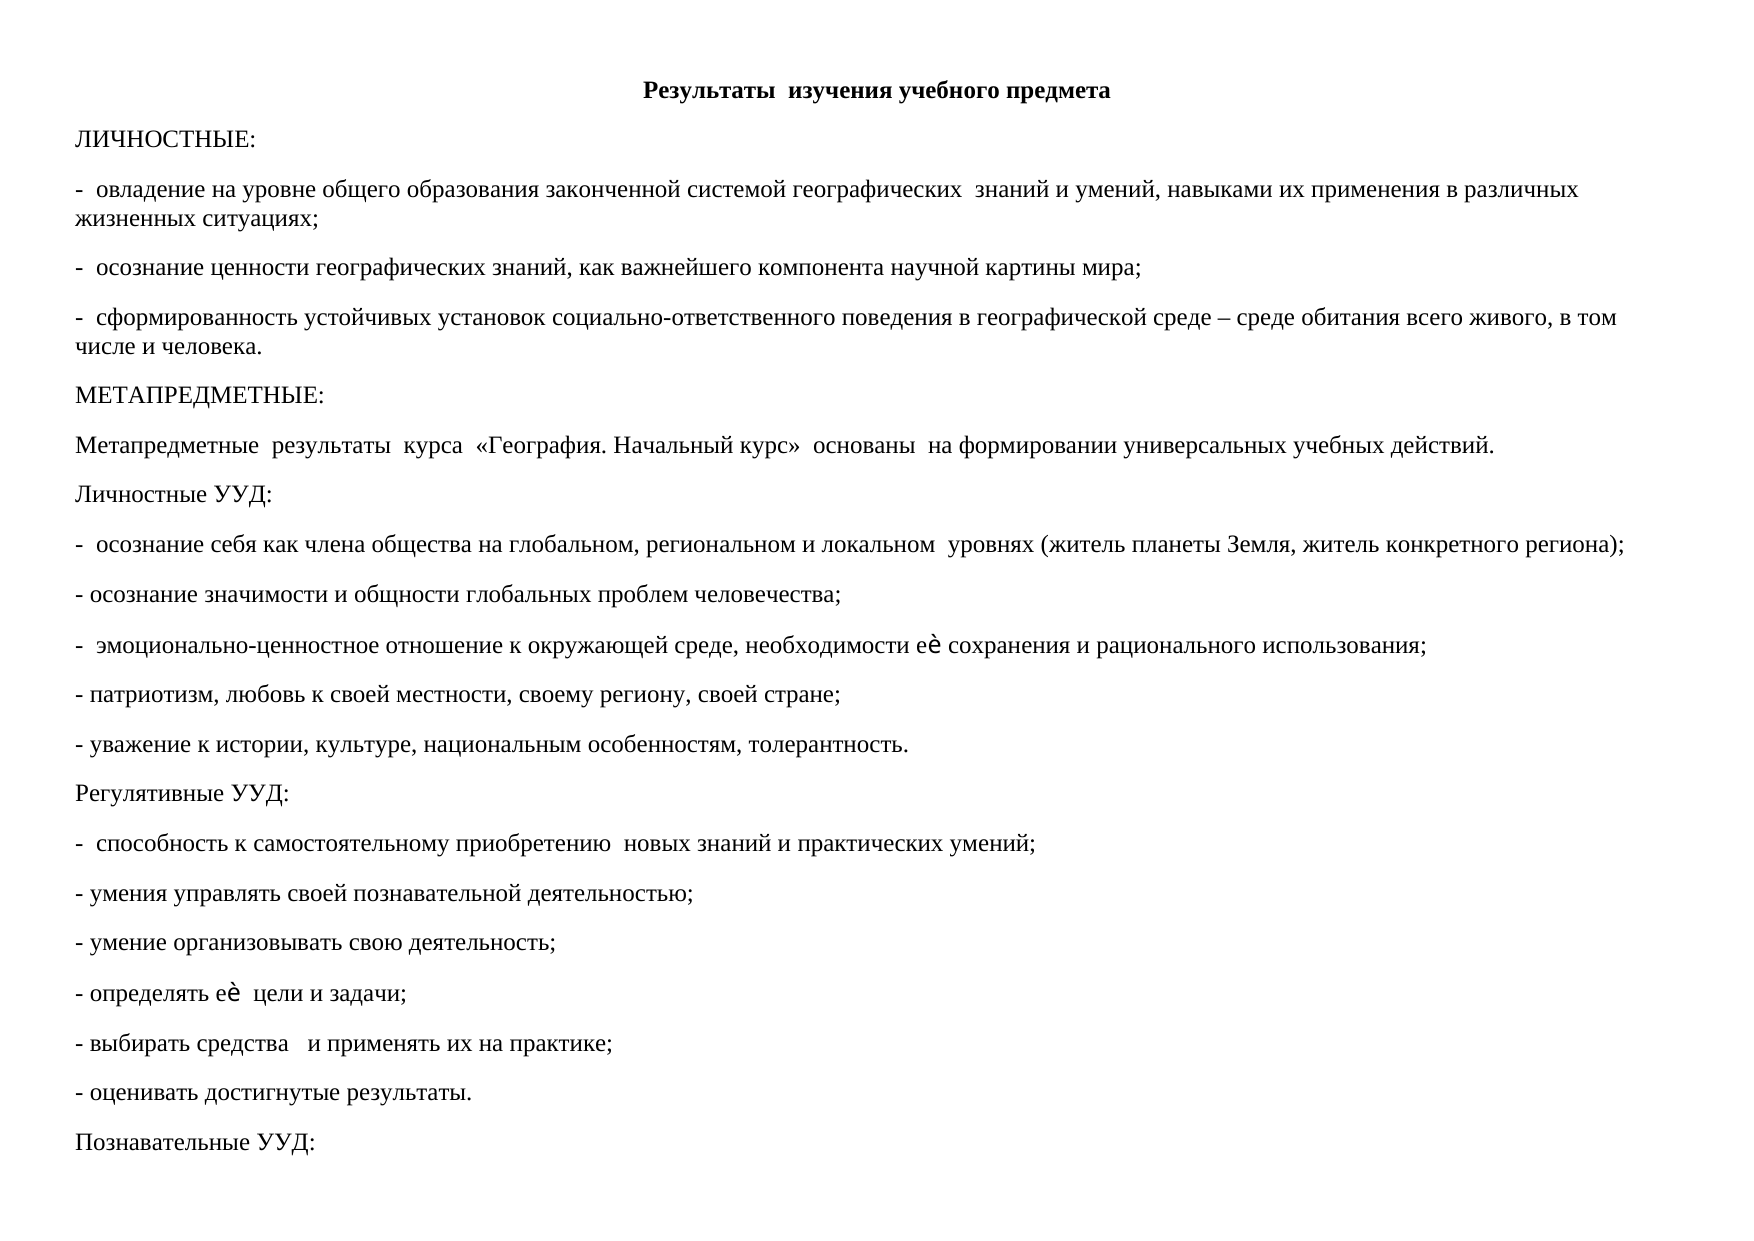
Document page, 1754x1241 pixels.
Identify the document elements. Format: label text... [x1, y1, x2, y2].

text - эмоционально-ценностное отношение к окружающей среде, необходимости еѐ сохранения и рационального использования; [75, 628, 1679, 658]
text - овладение на уровне общего образования законченной системой географических знаний и умений, навыками их применения в различных жизненных ситуациях; [75, 174, 1679, 232]
text - умения управлять своей познавательной деятельностью; [75, 878, 1679, 906]
text - осознание себя как члена общества на глобальном, региональном и локальном уровнях (житель планеты Земля, житель конкретного региона); [75, 529, 1679, 558]
text - сформированность устойчивых установок социально-ответственного поведения в географической среде – среде обитания всего живого, в том числе и человека. [75, 302, 1679, 359]
text Регулятивные УУД: [75, 778, 1679, 807]
text Познавательные УУД: [75, 1127, 1679, 1156]
text - умение организовывать свою деятельность; [75, 927, 1679, 956]
text Результаты изучения учебного предмета [75, 75, 1679, 104]
text МЕТАПРЕДМЕТНЫЕ: [75, 380, 1679, 409]
text Метапредметные результаты курса «География. Начальный курс» основаны на формировании универсальных учебных действий. [75, 430, 1679, 459]
text - патриотизм, любовь к своей местности, своему региону, своей стране; [75, 679, 1679, 708]
text - уважение к истории, культуре, национальным особенностям, толерантность. [75, 729, 1679, 758]
text - выбирать средства и применять их на практике; [75, 1028, 1679, 1057]
text - оценивать достигнутые результаты. [75, 1077, 1679, 1106]
text ЛИЧНОСТНЫЕ: [75, 124, 1679, 153]
text Личностные УУД: [75, 479, 1679, 508]
text - определять еѐ цели и задачи; [75, 977, 1679, 1007]
text - осознание значимости и общности глобальных проблем человечества; [75, 579, 1679, 607]
text - способность к самостоятельному приобретению новых знаний и практических умений; [75, 828, 1679, 857]
text - осознание ценности географических знаний, как важнейшего компонента научной картины мира; [75, 252, 1679, 281]
